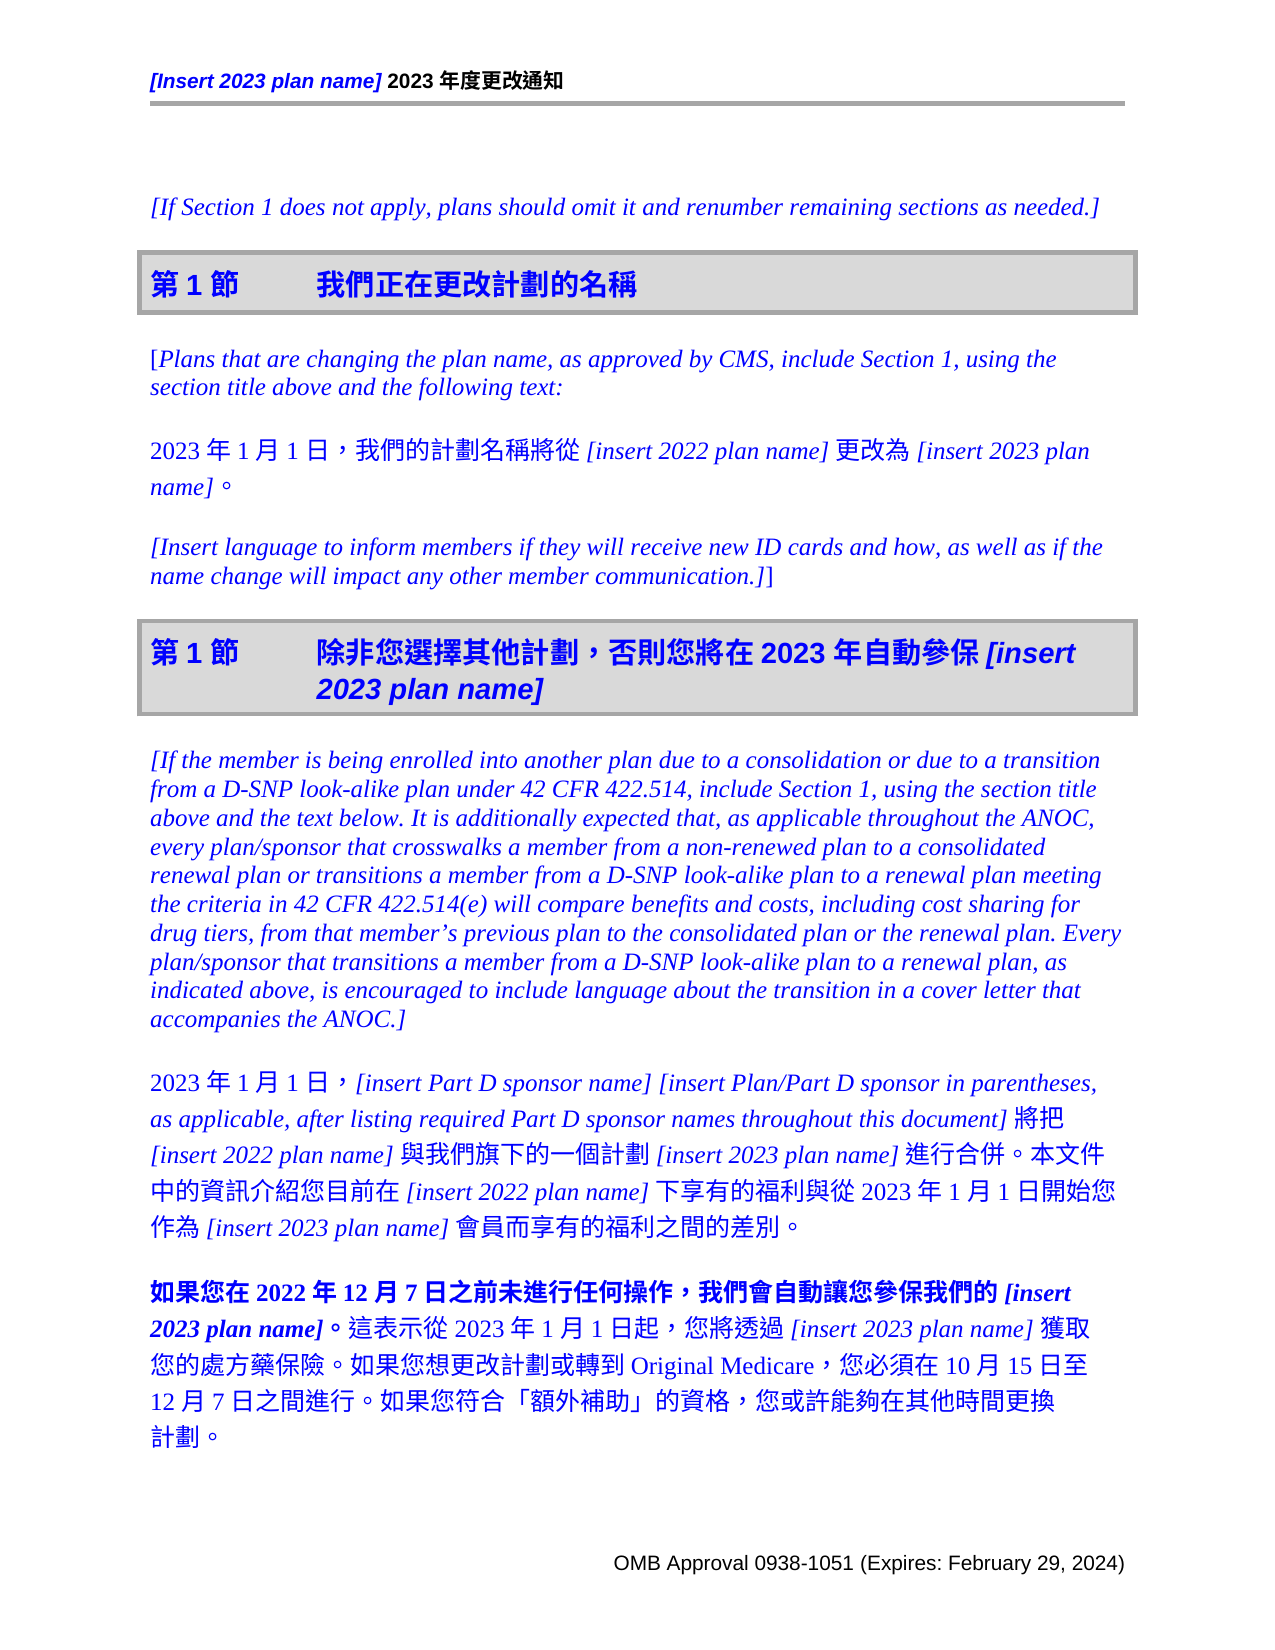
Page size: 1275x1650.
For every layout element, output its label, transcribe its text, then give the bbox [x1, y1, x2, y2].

subtitle 第 1 節 我們正在更改計劃的名稱 [142, 255, 1133, 310]
text 2023 年 1 月 1 日，我們的計劃名稱將從 [insert 2022 plan name] 更改為 [insert 2023 plan name]。 [150, 430, 1125, 503]
text 2023 年 1 月 1 日，[insert Part D sponsor name] [insert Plan/Part D sponsor in parentheses, as applicable, after listing required Part D sponsor names throughout this document] 將把 [insert 2022 plan name] 與我們旗下的一個計劃 [insert 2023 plan name] 進行合併。本文件中的資訊介紹您目前在 [insert 2022 plan name] 下享有的福利與從 2023 年 1 月 1 日開始您作為 [insert 2023 plan name] 會員而享有的福利之間的差別。 [150, 1062, 1125, 1243]
text [If Section 1 does not apply, plans should omit it and renumber remaining sections as needed.] [150, 192, 1125, 221]
text 如果您在 2022 年 12 月 7 日之前未進行任何操作，我們會自動讓您參保我們的 [insert 2023 plan name]。這表示從 2023 年 1 月 1 日起，您將透過 [insert 2023 plan name] 獲取 您的處方藥保險。如果您想更改計劃或轉到 Original Medicare，您必須在 10 月 15 日至 12 月 7 日之間進行。如果您符合「額外補助」的資格，您或許能夠在其他時間更換 計劃。 [150, 1273, 1125, 1454]
text [Plans that are changing the plan name, as approved by CMS, include Section 1, using the section title above and the following text: [150, 344, 1125, 401]
text [If the member is being enrolled into another plan due to a consolidation or due to a transition from a D-SNP look-alike plan under 42 CFR 422.514, include Section 1, using the section title above and the text below. It is additionally expected that, as applicable throughout the ANOC, every plan/sponsor that crosswalks a member from a non-renewed plan to a consolidated renewal plan or transitions a member from a D-SNP look-alike plan to a renewal plan meeting the criteria in 42 CFR 422.514(e) will compare benefits and costs, including cost sharing for drug tiers, from that member’s previous plan to the consolidated plan or the renewal plan. Every plan/sponsor that transitions a member from a D-SNP look-alike plan to a renewal plan, as indicated above, is encouraged to include language about the transition in a cover letter that accompanies the ANOC.] [150, 746, 1125, 1033]
subtitle 第 1 節 除非您選擇其他計劃，否則您將在 2023 年自動參保 [insert 2023 plan name] [142, 623, 1133, 712]
text [Insert language to inform members if they will receive new ID cards and how, as well as if the name change will impact any other member communication.]] [150, 532, 1125, 589]
